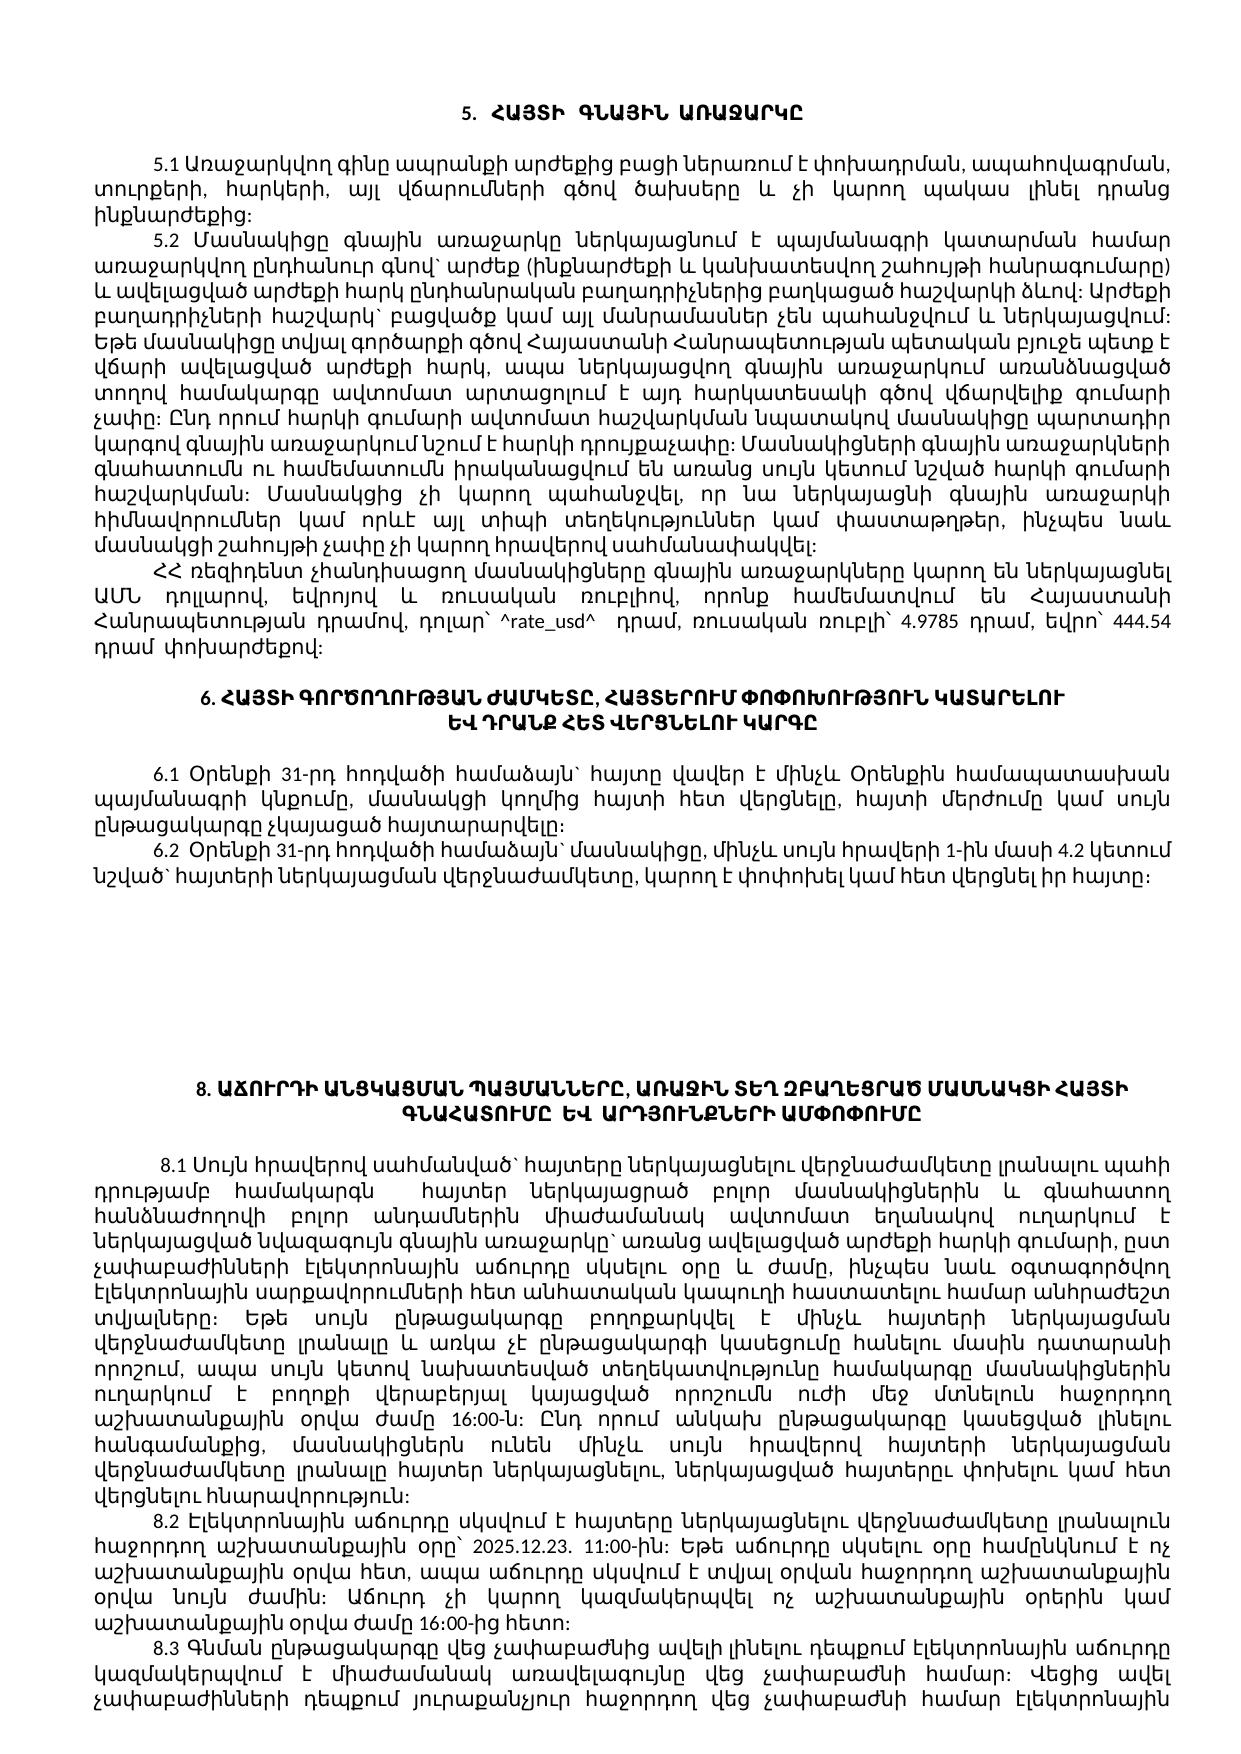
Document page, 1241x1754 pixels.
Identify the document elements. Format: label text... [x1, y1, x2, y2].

text 6. ՀԱՅՏԻ ԳՈՐԾՈՂՈՒԹՅԱՆ ԺԱՄԿԵՏԸ, ՀԱՅՏԵՐՈՒՄ ՓՈՓՈԽՈՒԹՅՈՒՆ ԿԱՏԱՐԵԼՈՒ [94, 685, 1171, 710]
text 5. ՀԱՅՏԻ ԳՆԱՅԻՆ ԱՌԱՋԱՐԿԸ [94, 100, 1171, 126]
text ԳՆԱՀԱՏՈՒՄԸ ԵՎ ԱՐԴՅՈՒՆՔՆԵՐԻ ԱՄՓՈՓՈՒՄԸ [94, 1102, 1171, 1127]
text 8.2 Էլեկտրոնային աճուրդը սկսվում է հայտերը ներկայացնելու վերջնաժամկետը լրանալուն հաջորդող աշխատանքային օրը՝ 2025.12.23. 11:00 -ին: Եթե աճուրդը սկսելու օրը համընկնում է ոչ աշխատանքային օրվա հետ, ապա աճուրդը սկսվում է տվյալ օրվան հաջորդող աշխատանքային օրվա նույն ժամին: Աճուրդ չի կարող կազմակերպվել ոչ աշխատանքային օրերին կամ աշխատանքային օրվա ժամը 16։00-ից հետո: [94, 1508, 1171, 1635]
text 8. ԱՃՈՒՐԴԻ ԱՆՑԿԱՑՄԱՆ ՊԱՅՄԱՆՆԵՐԸ, ԱՌԱՋԻՆ ՏԵՂ ԶԲԱՂԵՑՐԱԾ ՄԱՍՆԱԿՑԻ ՀԱՅՏԻ [94, 1076, 1171, 1102]
text 5.1 Առաջարկվող գինը ապրանքի արժեքից բացի ներառում է փոխադրման, ապահովագրման, տուրքերի, հարկերի, այլ վճարումների գծով ծախսերը և չի կարող պակաս լինել դրանց ինքնարժեքից: [94, 151, 1171, 227]
text ՀՀ ռեզիդենտ չհանդիսացող մասնակիցները գնային առաջարկները կարող են ներկայացնել ԱՄՆ դոլլարով, եվրոյով և ռուսական ռուբլիով, որոնք համեմատվում են Հայաստանի Հանրապետության դրամով, դոլար՝ ^rate_usd^ դրամ, ռուսական ռուբլի՝ 4.9785 դրամ, եվրո՝ 444.54 դրամ փոխարժեքով: [94, 558, 1171, 659]
text 5.2 Մասնակիցը գնային առաջարկը ներկայացնում է պայմանագրի կատարման համար առաջարկվող ընդհանուր գնով` արժեք (ինքնարժեքի և կանխատեսվող շահույթի հանրագումարը) և ավելացված արժեքի հարկ ընդհանրական բաղադրիչներից բաղկացած հաշվարկի ձևով: Արժեքի բաղադրիչների հաշվարկ` բացվածք կամ այլ մանրամասներ չեն պահանջվում և ներկայացվում: Եթե մասնակիցը տվյալ գործարքի գծով Հայաստանի Հանրապետության պետական բյուջե պետք է վճարի ավելացված արժեքի հարկ, ապա ներկայացվող գնային առաջարկում առանձնացված տողով համակարգը ավտոմատ արտացոլում է այդ հարկատեսակի գծով վճարվելիք գումարի չափը: Ընդ որում հարկի գումարի ավտոմատ հաշվարկման նպատակով մասնակիցը պարտադիր կարգով գնային առաջարկում նշում է հարկի դրույքաչափը: Մասնակիցների գնային առաջարկների գնահատումն ու համեմատումն իրականացվում են առանց սույն կետում նշված հարկի գումարի հաշվարկման: Մասնակցից չի կարող պահանջվել, որ նա ներկայացնի գնային առաջարկի հիմնավորումներ կամ որևէ այլ տիպի տեղեկություններ կամ փաստաթղթեր, ինչպես նաև մասնակցի շահույթի չափը չի կարող հրավերով սահմանափակվել: [94, 227, 1171, 558]
text ԵՎ ԴՐԱՆՔ ՀԵՏ ՎԵՐՑՆԵԼՈՒ ԿԱՐԳԸ [94, 710, 1171, 736]
text 6.2 Օրենքի 31-րդ հոդվածի համաձայն` մասնակիցը, մինչև սույն հրավերի 1-ին մասի 4.2 կետում նշված` հայտերի ներկայացման վերջնաժամկետը, կարող է փոփոխել կամ հետ վերցնել իր հայտը։ [94, 837, 1171, 888]
text 6.1 Օրենքի 31-րդ հոդվածի համաձայն` հայտը վավեր է մինչև Օրենքին համապատասխան պայմանագրի կնքումը, մասնակցի կողմից հայտի հետ վերցնելը, հայտի մերժումը կամ սույն ընթացակարգը չկայացած հայտարարվելը։ [94, 761, 1171, 837]
text 8.1 Սույն հրավերով սահմանված` հայտերը ներկայացնելու վերջնաժամկետը լրանալու պահի դրությամբ համակարգն հայտեր ներկայացրած բոլոր մասնակիցներին և գնահատող հանձնաժողովի բոլոր անդամներին միաժամանակ ավտոմատ եղանակով ուղարկում է ներկայացված նվազագույն գնային առաջարկը` առանց ավելացված արժեքի հարկի գումարի, ըստ չափաբաժինների էլեկտրոնային աճուրդը սկսելու օրը և ժամը, ինչպես նաև օգտագործվող էլեկտրոնային սարքավորումների հետ անհատական կապուղի հաստատելու համար անհրաժեշտ տվյալները։ Եթե սույն ընթացակարգը բողոքարկվել է մինչև հայտերի ներկայացման վերջնաժամկետը լրանալը և առկա չէ ընթացակարգի կասեցումը հանելու մասին դատարանի որոշում, ապա սույն կետով նախատեսված տեղեկատվությունը համակարգը մասնակիցներին ուղարկում է բողոքի վերաբերյալ կայացված որոշումն ուժի մեջ մտնելուն հաջորդող աշխատանքային օրվա ժամը 16:00-ն: Ընդ որում անկախ ընթացակարգը կասեցված լինելու հանգամանքից, մասնակիցներն ունեն մինչև սույն հրավերով հայտերի ներկայացման վերջնաժամկետը լրանալը հայտեր ներկայացնելու, ներկայացված հայտերըւ փոխելու կամ հետ վերցնելու հնարավորություն: [94, 1152, 1171, 1508]
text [94, 1635, 1171, 1712]
